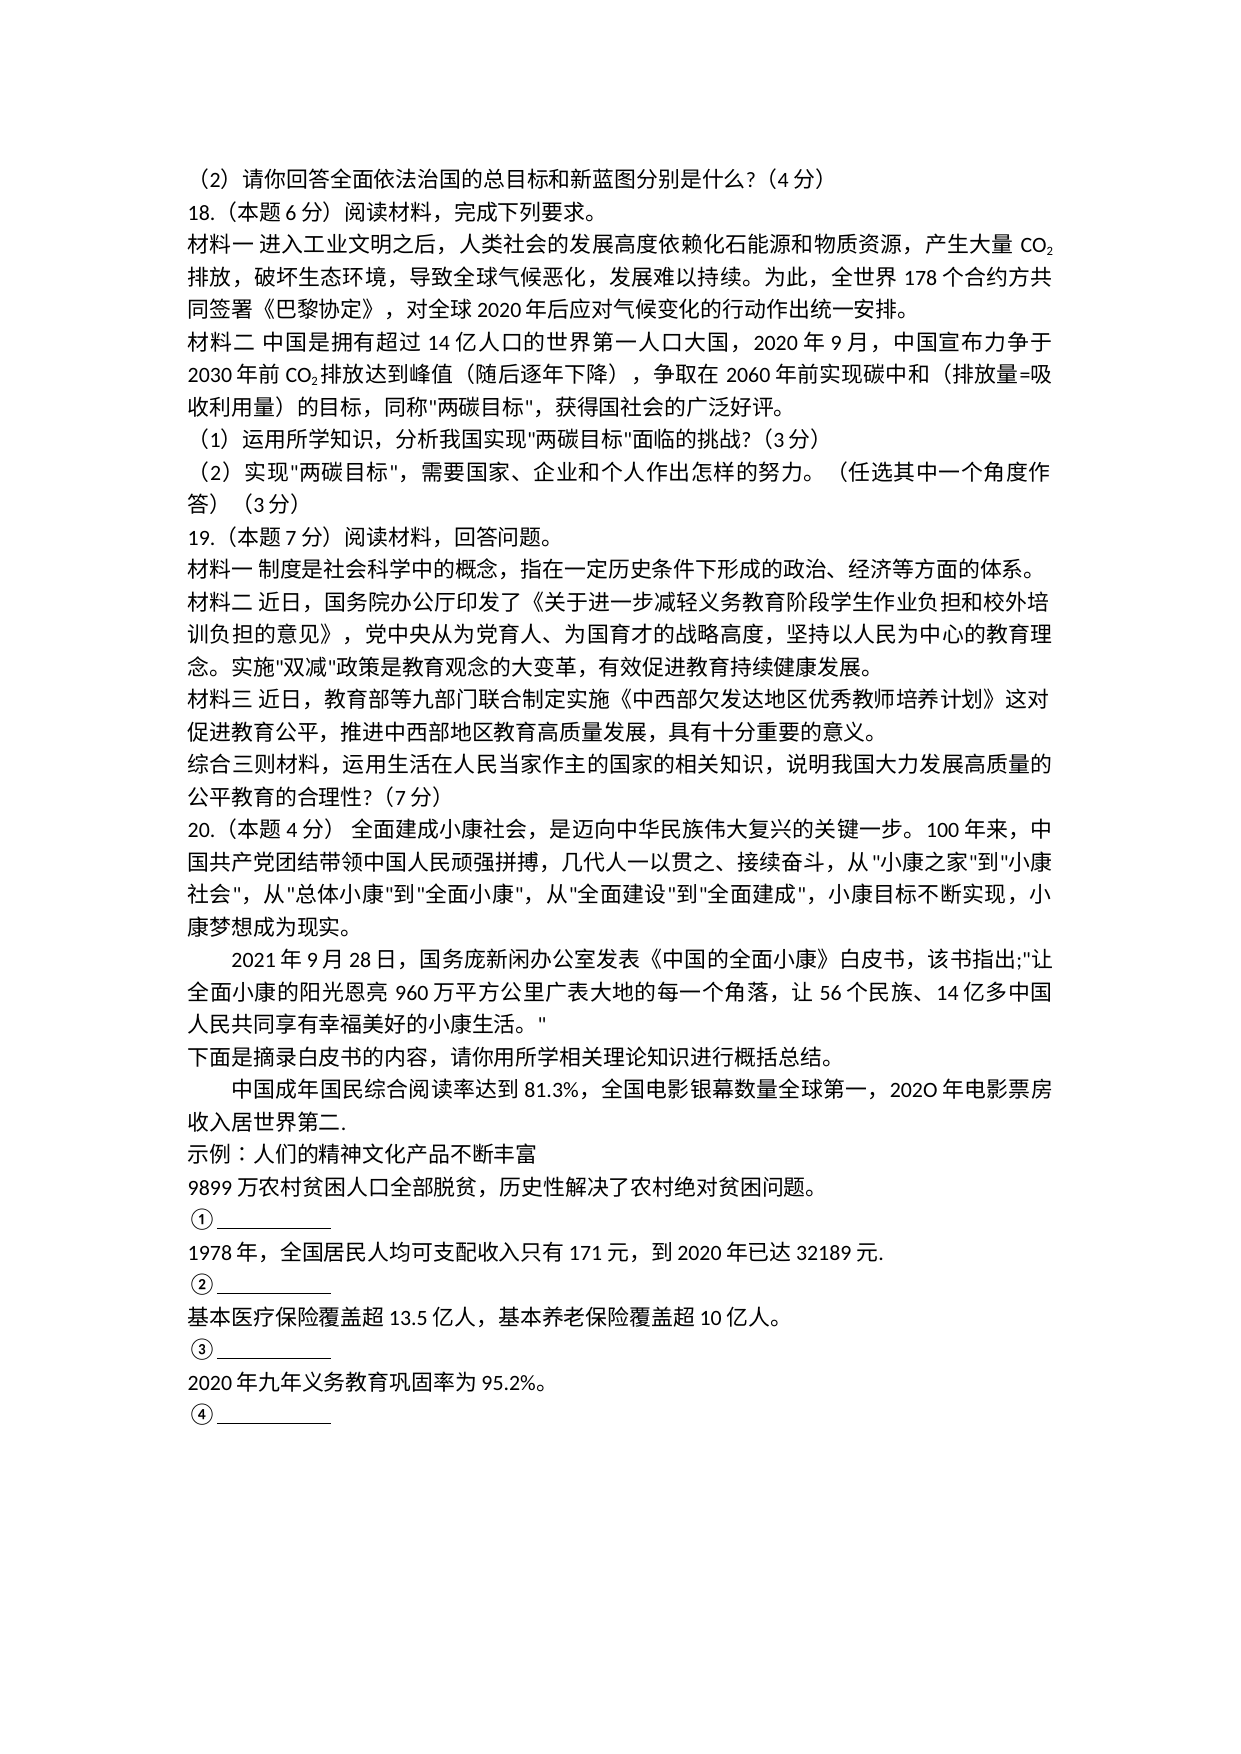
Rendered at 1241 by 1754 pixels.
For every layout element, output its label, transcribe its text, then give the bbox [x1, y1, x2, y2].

text （2）实现"两碳目标"，需要国家、企业和个人作出怎样的努力。（任选其中一个角度作答）（3分） [187, 454, 1053, 519]
text 材料三 近日，教育部等九部门联合制定实施《中西部欠发达地区优秀教师培养计划》这对促进教育公平，推进中西部地区教育高质量发展，具有十分重要的意义。 [187, 682, 1053, 747]
text 基本医疗保险覆盖超13.5 亿人，基本养老保险覆盖超10亿人。 [187, 1299, 1053, 1332]
text 20.（本题4分） 全面建成小康社会，是迈向中华民族伟大复兴的关键一步。100 年来，中国共产党团结带领中国人民顽强拼搏，几代人一以贯之、接续奋斗，从"小康之家"到"小康社会"，从"总体小康"到"全面小康"，从"全面建设"到"全面建成"，小康目标不断实现，小康梦想成为现实。 [187, 812, 1053, 942]
text 材料一 制度是社会科学中的概念，指在一定历史条件下形成的政治、经济等方面的体系。 [187, 552, 1053, 584]
text 18.（本题6分）阅读材料，完成下列要求。 [187, 194, 1053, 227]
text ① [187, 1202, 1053, 1234]
text 2021年9月28日，国务庞新闲办公室发表《中国的全面小康》白皮书，该书指出;"让全面小康的阳光恩亮 960万平方公里广表大地的每一个角落，让56个民族、14亿多中国人民共同享有幸福美好的小康生活。" [187, 942, 1053, 1039]
text 1978年，全国居民人均可支配收入只有171 元，到2020年已达32189 元. [187, 1234, 1053, 1267]
text 示例∶人们的精神文化产品不断丰富 [187, 1137, 1053, 1169]
text 中国成年国民综合阅读率达到81.3%，全国电影银幕数量全球第一，202O年电影票房收入居世界第二. [187, 1072, 1053, 1137]
text 材料二 中国是拥有超过14亿人口的世界第一人口大国，2020年9月，中国宣布力争于2030年前CO2排放达到峰值（随后逐年下降），争取在 2060年前实现碳中和（排放量=吸收利用量）的目标，同称"两碳目标"，获得国社会的广泛好评。 [187, 324, 1053, 422]
text 2020年九年义务教育巩固率为95.2%。 [187, 1364, 1053, 1397]
text 下面是摘录白皮书的内容，请你用所学相关理论知识进行概括总结。 [187, 1039, 1053, 1072]
text 19.（本题7分）阅读材料，回答问题。 [187, 519, 1053, 552]
text 材料一 进入工业文明之后，人类社会的发展高度依赖化石能源和物质资源，产生大量CO2排放，破坏生态环境，导致全球气候恶化，发展难以持续。为此，全世界178个合约方共同签署《巴黎协定》，对全球 2020年后应对气候变化的行动作出统一安排。 [187, 227, 1053, 324]
text 材料二 近日，国务院办公厅印发了《关于进一步减轻义务教育阶段学生作业负担和校外培训负担的意见》，党中央从为党育人、为国育才的战略高度，坚持以人民为中心的教育理念。实施"双减"政策是教育观念的大变革，有效促进教育持续健康发展。 [187, 584, 1053, 682]
text ④ [187, 1397, 1053, 1429]
text 9899 万农村贫困人口全部脱贫，历史性解决了农村绝对贫困问题。 [187, 1169, 1053, 1202]
text （1）运用所学知识，分析我国实现"两碳目标"面临的挑战?（3分） [187, 422, 1053, 454]
list 请你回答全面依法治国的总目标和新蓝图分别是什么?（4分） [187, 162, 1053, 194]
text ③ [187, 1332, 1053, 1364]
text 综合三则材料，运用生活在人民当家作主的国家的相关知识，说明我国大力发展高质量的公平教育的合理性?（7分） [187, 747, 1053, 812]
text ② [187, 1267, 1053, 1299]
